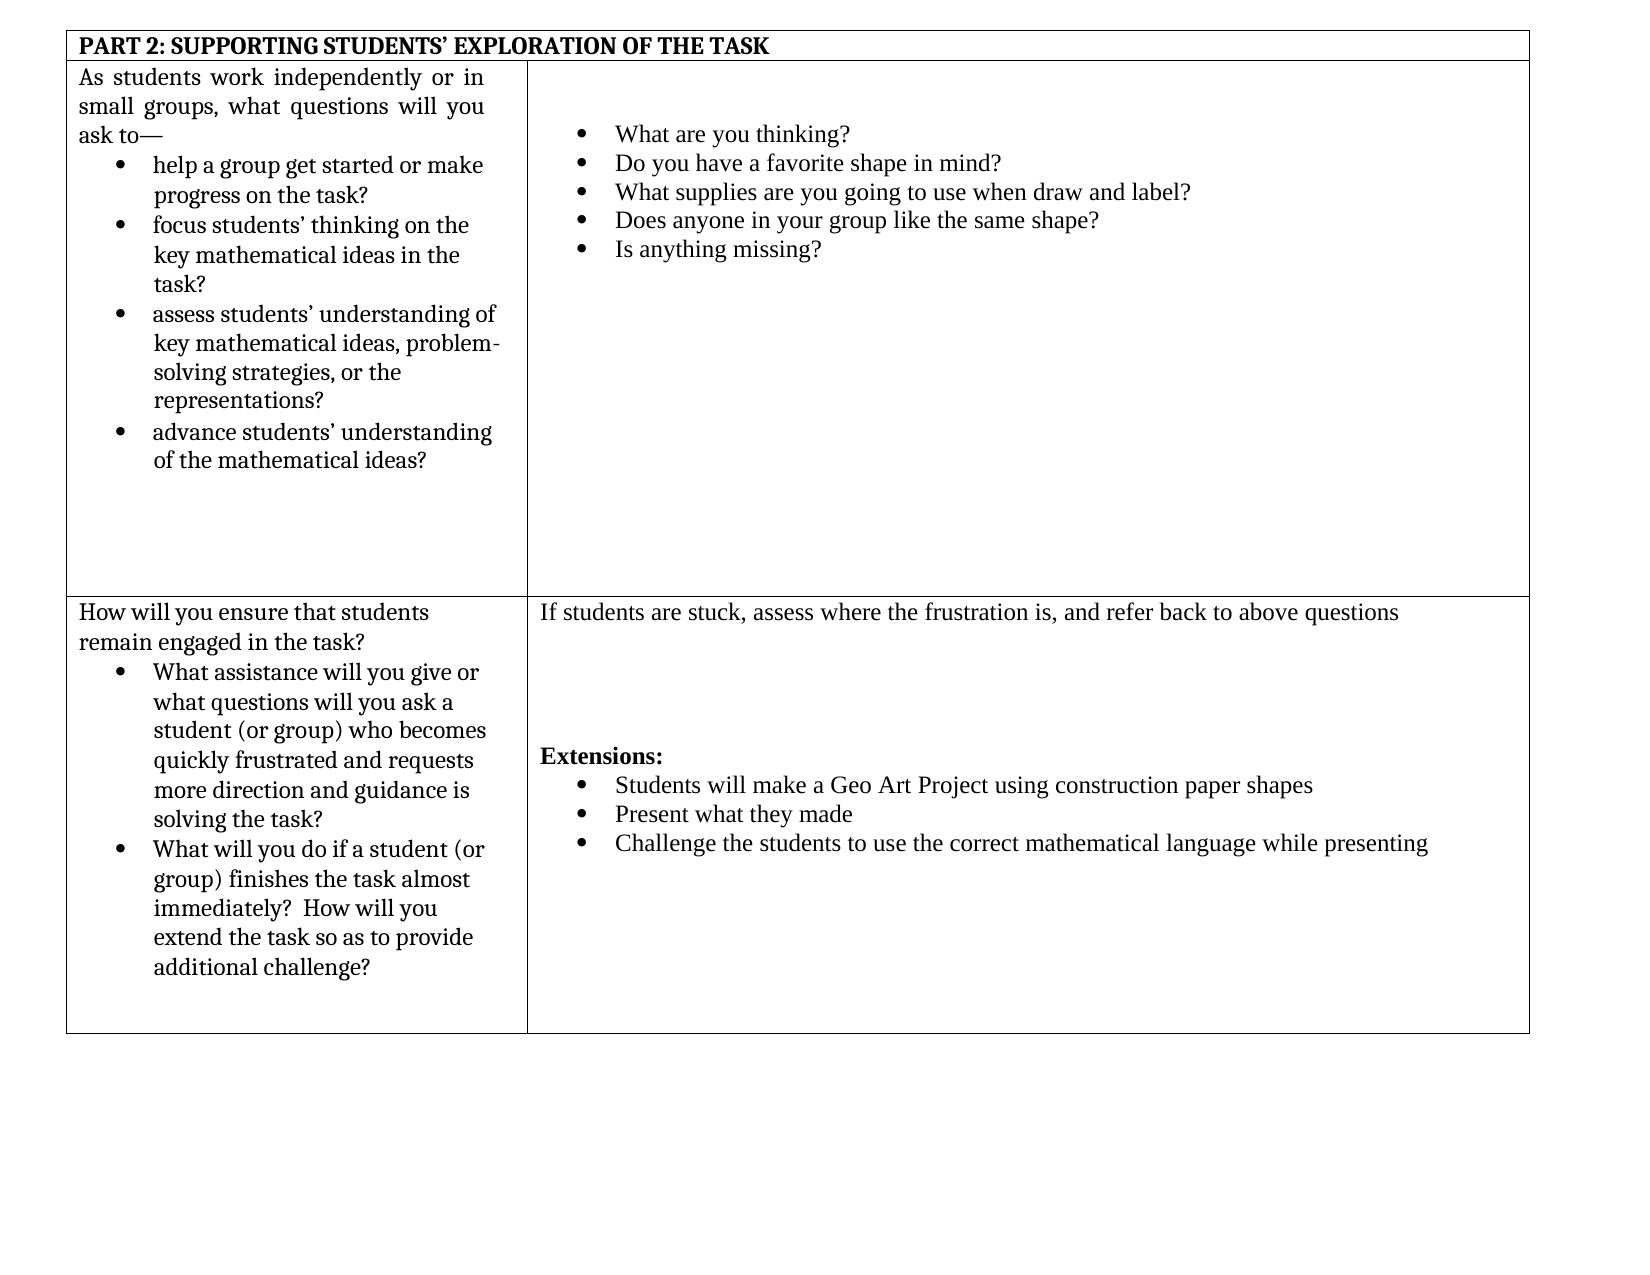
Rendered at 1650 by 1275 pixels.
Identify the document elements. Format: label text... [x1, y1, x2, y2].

table_cell As students work independently or in small groups, what questions will you ask to—  help a group get started or make progress on the task?  focus students’ thinking on the key mathematical ideas in the task?  assess students’ understanding of key mathematical ideas, problem- solving strategies, or the representations?  advance students’ understanding of the mathematical ideas? [67, 61, 527, 596]
table_header PART 2: SUPPORTING STUDENTS’ EXPLORATION OF THE TASK [67, 31, 1529, 60]
table_cell How will you ensure that students remain engaged in the task?  What assistance will you give or what questions will you ask a student (or group) who becomes quickly frustrated and requests more direction and guidance is solving the task?  What will you do if a student (or group) finishes the task almost immediately? How will you extend the task so as to provide additional challenge? [67, 597, 527, 1033]
table_cell If students are stuck, assess where the frustration is, and refer back to above questions Extensions: Students will make a Geo Art Project using construction paper shapes Present what they made Challenge the students to use the correct mathematical language while presenting [528, 597, 1529, 1033]
table_cell What are you thinking? Do you have a favorite shape in mind? What supplies are you going to use when draw and label? Does anyone in your group like the same shape? Is anything missing? [528, 61, 1529, 596]
